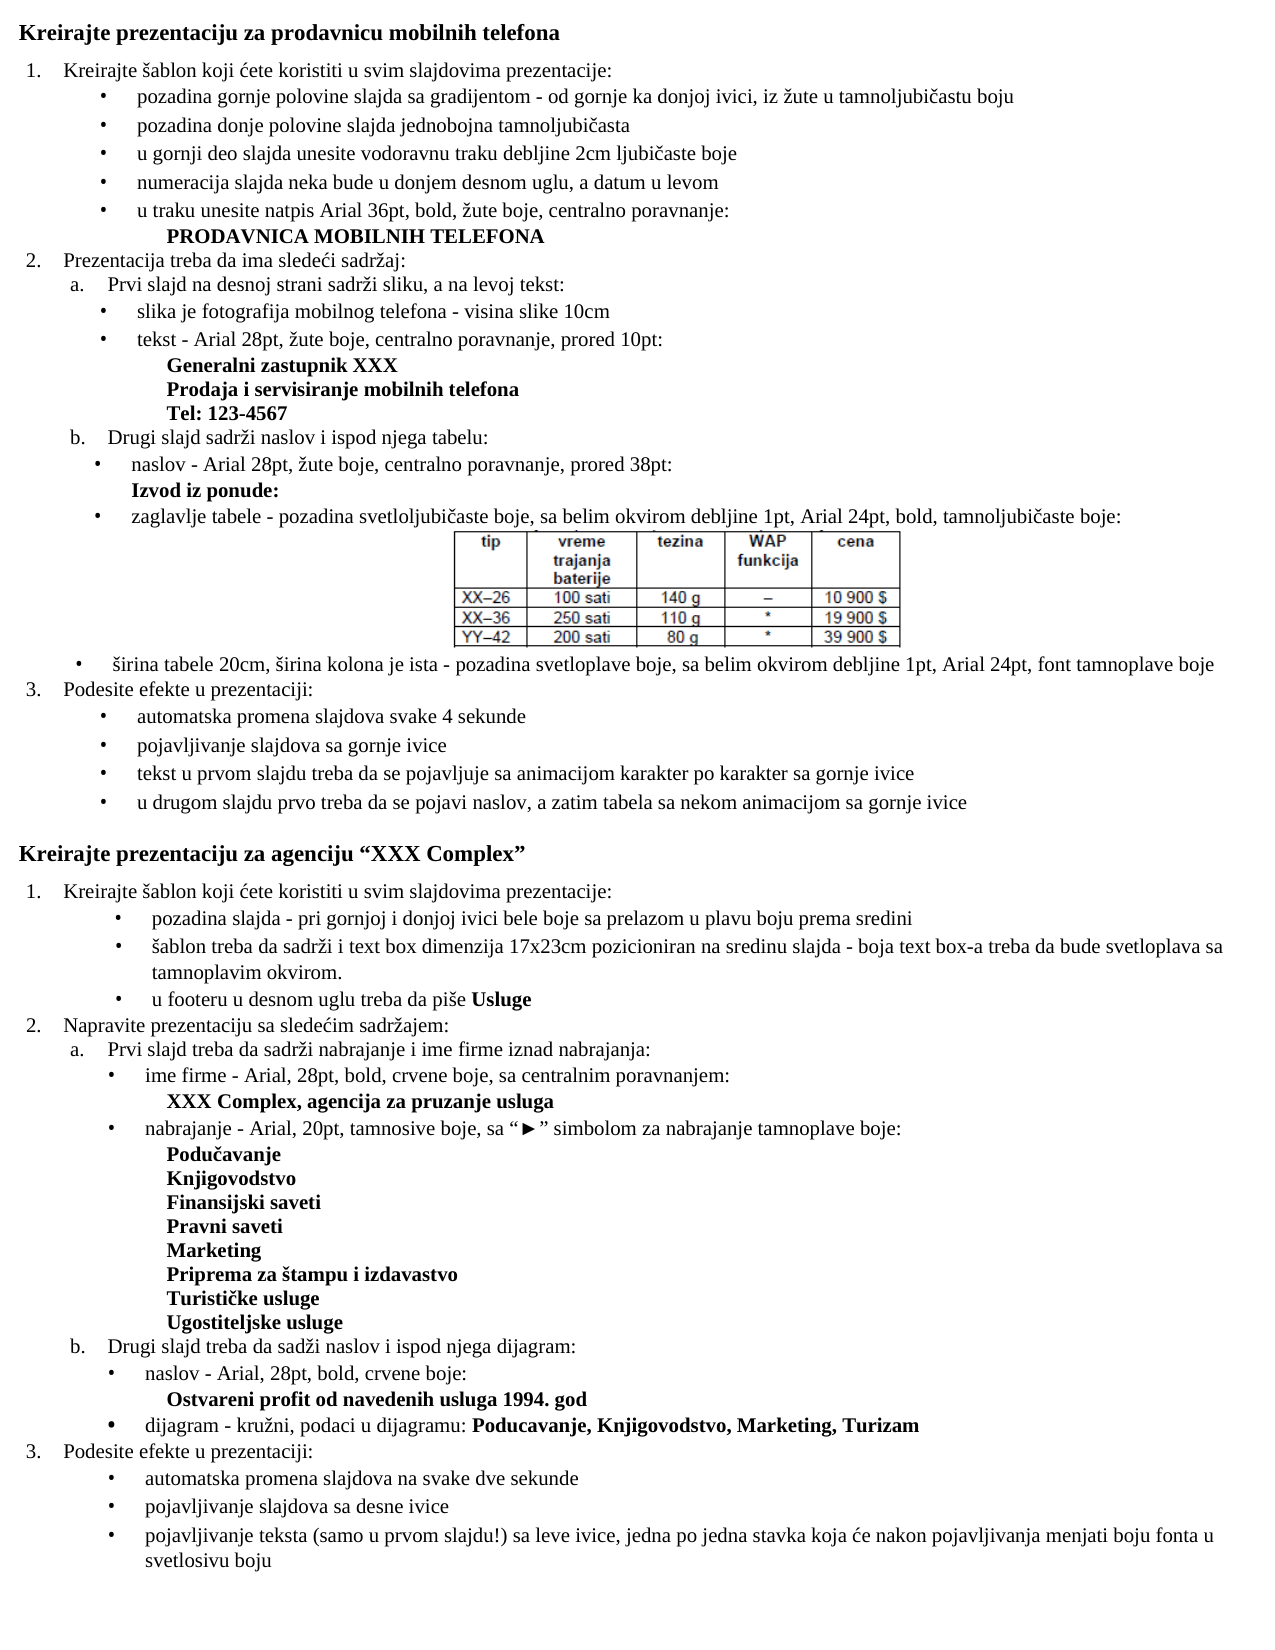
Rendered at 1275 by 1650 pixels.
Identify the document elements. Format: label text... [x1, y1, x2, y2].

list pozadina slajda - pri gornjoj i donjoj ivici bele boje sa prelazom u plavu boju prema sredini [114, 903, 1237, 932]
text XXX Complex, agencija za pruzanje usluga [19, 1089, 1237, 1113]
list širina tabele 20cm, širina kolona je ista - pozadina svetloplave boje, sa belim okvirom debljine 1pt, Arial 24pt, font tamnoplave boje [75, 649, 1237, 677]
text Pravni saveti [166, 1214, 1237, 1238]
list Prvi slajd na desnoj strani sadrži sliku, a na levoj tekst: [70, 272, 1237, 296]
text Marketing [166, 1238, 1237, 1262]
text PRODAVNICA MOBILNIH TELEFONA [166, 224, 1237, 248]
list ime firme - Arial, 28pt, bold, crvene boje, sa centralnim poravnanjem: [107, 1061, 1237, 1089]
list Drugi slajd treba da sadži naslov i ispod njega dijagram: [70, 1334, 1237, 1358]
text Kreirajte prezentaciju za agenciju “XXX Complex” [19, 840, 1237, 867]
list tekst u prvom slajdu treba da se pojavljuje sa animacijom karakter po karakter sa gornje ivice [99, 758, 1237, 787]
list naslov - Arial 28pt, žute boje, centralno poravnanje, prored 38pt: [94, 449, 1237, 478]
list šablon treba da sadrži i text box dimenzija 17x23cm pozicioniran na sredinu slajda - boja text box-a treba da bude svetloplava sa tamnoplavim okvirom. [114, 932, 1237, 984]
text Podučavanje [166, 1142, 1237, 1166]
list pojavljivanje slajdova sa desne ivice [107, 1492, 1237, 1520]
list Prezentacija treba da ima sledeći sadržaj: [26, 248, 1237, 272]
list u gornji deo slajda unesite vodoravnu traku debljine 2cm ljubičaste boje [99, 138, 1237, 167]
list u traku unesite natpis Arial 36pt, bold, žute boje, centralno poravnanje: [99, 195, 1237, 224]
text Ostvareni profit od navedenih usluga 1994. god [166, 1387, 1237, 1411]
list pojavljivanje slajdova sa gornje ivice [99, 730, 1237, 758]
list Drugi slajd sadrži naslov i ispod njega tabelu: [70, 425, 1237, 449]
text Ugostiteljske usluge [166, 1310, 1237, 1334]
list zaglavlje tabele - pozadina svetloljubičaste boje, sa belim okvirom debljine 1pt, Arial 24pt, bold, tamnoljubičaste boje: [94, 502, 1237, 530]
list dijagram - kružni, podaci u dijagramu: Poducavanje, Knjigovodstvo, Marketing, Turizam [107, 1411, 1237, 1439]
list automatska promena slajdova na svake dve sekunde [107, 1463, 1237, 1492]
list Prvi slajd treba da sadrži nabrajanje i ime firme iznad nabrajanja: [70, 1037, 1237, 1061]
text Generalni zastupnik XXX [166, 353, 1237, 377]
list tekst - Arial 28pt, žute boje, centralno poravnanje, prored 10pt: [99, 324, 1237, 353]
text Kreirajte prezentaciju za prodavnicu mobilnih telefona [19, 19, 1237, 45]
list Kreirajte šablon koji ćete koristiti u svim slajdovima prezentacije: [26, 58, 1237, 82]
text Knjigovodstvo [166, 1166, 1237, 1190]
list pojavljivanje teksta (samo u prvom slajdu!) sa leve ivice, jedna po jedna stavka koja će nakon pojavljivanja menjati boju fonta u svetlosivu boju [107, 1520, 1237, 1572]
text Prodaja i servisiranje mobilnih telefona [166, 377, 1237, 401]
list Podesite efekte u prezentaciji: [26, 677, 1237, 701]
list numeracija slajda neka bude u donjem desnom uglu, a datum u levom [99, 167, 1237, 195]
list Podesite efekte u prezentaciji: [26, 1439, 1237, 1463]
list nabrajanje - Arial, 20pt, tamnosive boje, sa “►” simbolom za nabrajanje tamnoplave boje: [107, 1113, 1237, 1142]
text Turističke usluge [166, 1286, 1237, 1310]
text Tel: 123-4567 [166, 401, 1237, 425]
list Napravite prezentaciju sa sledećim sadržajem: [26, 1012, 1237, 1037]
list Kreirajte šablon koji ćete koristiti u svim slajdovima prezentacije: [26, 879, 1237, 903]
list automatska promena slajdova svake 4 sekunde [99, 701, 1237, 730]
list naslov - Arial, 28pt, bold, crvene boje: [107, 1358, 1237, 1387]
list pozadina gornje polovine slajda sa gradijentom - od gornje ka donjoj ivici, iz žute u tamnoljubičastu boju [99, 82, 1237, 110]
list u footeru u desnom uglu treba da piše Usluge [114, 984, 1237, 1012]
text Izvod iz ponude: [131, 478, 1237, 502]
text Finansijski saveti [166, 1190, 1237, 1214]
text Priprema za štampu i izdavastvo [166, 1262, 1237, 1286]
list pozadina donje polovine slajda jednobojna tamnoljubičasta [99, 110, 1237, 138]
list u drugom slajdu prvo treba da se pojavi naslov, a zatim tabela sa nekom animacijom sa gornje ivice [99, 787, 1237, 815]
list slika je fotografija mobilnog telefona - visina slike 10cm [99, 296, 1237, 324]
